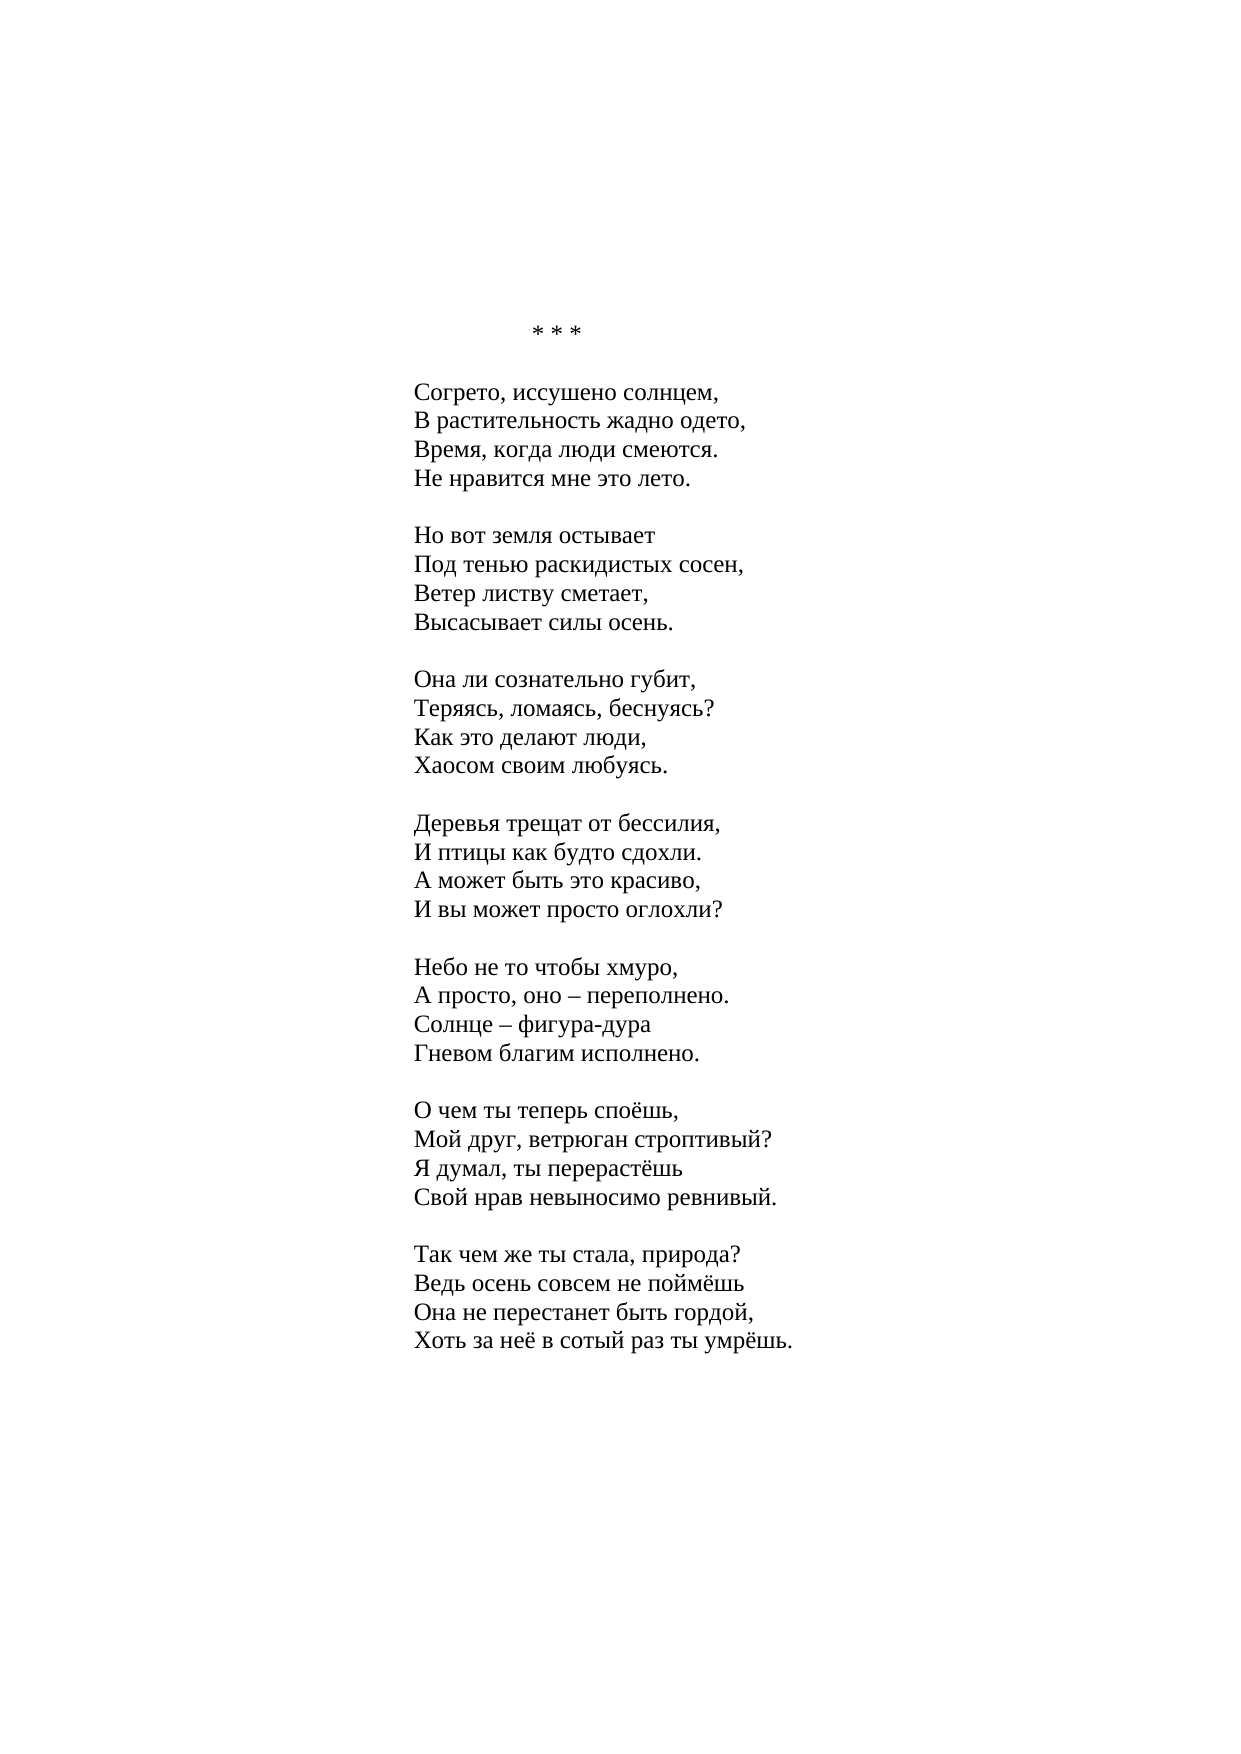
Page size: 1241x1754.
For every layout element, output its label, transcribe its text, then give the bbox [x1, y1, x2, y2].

text Солнце – фигура-дура [413, 1009, 1152, 1038]
text Небо не то чтобы хмуро, [413, 952, 1152, 981]
text Высасывает силы осень. [413, 607, 1152, 636]
text Ветер листву сметает, [413, 578, 1152, 607]
text А может быть это красиво, [413, 866, 1152, 894]
text В растительность жадно одето, [413, 406, 1152, 434]
text Она ли сознательно губит, [413, 664, 1152, 693]
text Я думал, ты перерастёшь [413, 1153, 1152, 1182]
text О чем ты теперь споёшь, [413, 1096, 1152, 1124]
text Но вот земля остывает [413, 521, 1152, 549]
text Согрето, иссушено солнцем, [413, 377, 1152, 406]
text И вы может просто оглохли? [413, 894, 1152, 923]
text А просто, оно – переполнено. [413, 981, 1152, 1009]
text Хаосом своим любуясь. [413, 751, 1152, 779]
text Под тенью раскидистых сосен, [413, 549, 1152, 578]
text Как это делают люди, [413, 722, 1152, 751]
text Мой друг, ветрюган строптивый? [413, 1124, 1152, 1153]
text Теряясь, ломаясь, беснуясь? [413, 693, 1152, 722]
text Деревья трещат от бессилия, [413, 808, 1152, 837]
text Она не перестанет быть гордой, [413, 1297, 1152, 1326]
text Время, когда люди смеются. [413, 434, 1152, 463]
text Не нравится мне это лето. [413, 463, 1152, 492]
text * * * [532, 319, 1152, 348]
text Так чем же ты стала, природа? [413, 1239, 1152, 1268]
text Ведь осень совсем не поймёшь [413, 1268, 1152, 1297]
text Гневом благим исполнено. [413, 1038, 1152, 1067]
text Свой нрав невыносимо ревнивый. [413, 1182, 1152, 1211]
text Хоть за неё в сотый раз ты умрёшь. [413, 1326, 1152, 1354]
text И птицы как будто сдохли. [413, 837, 1152, 866]
